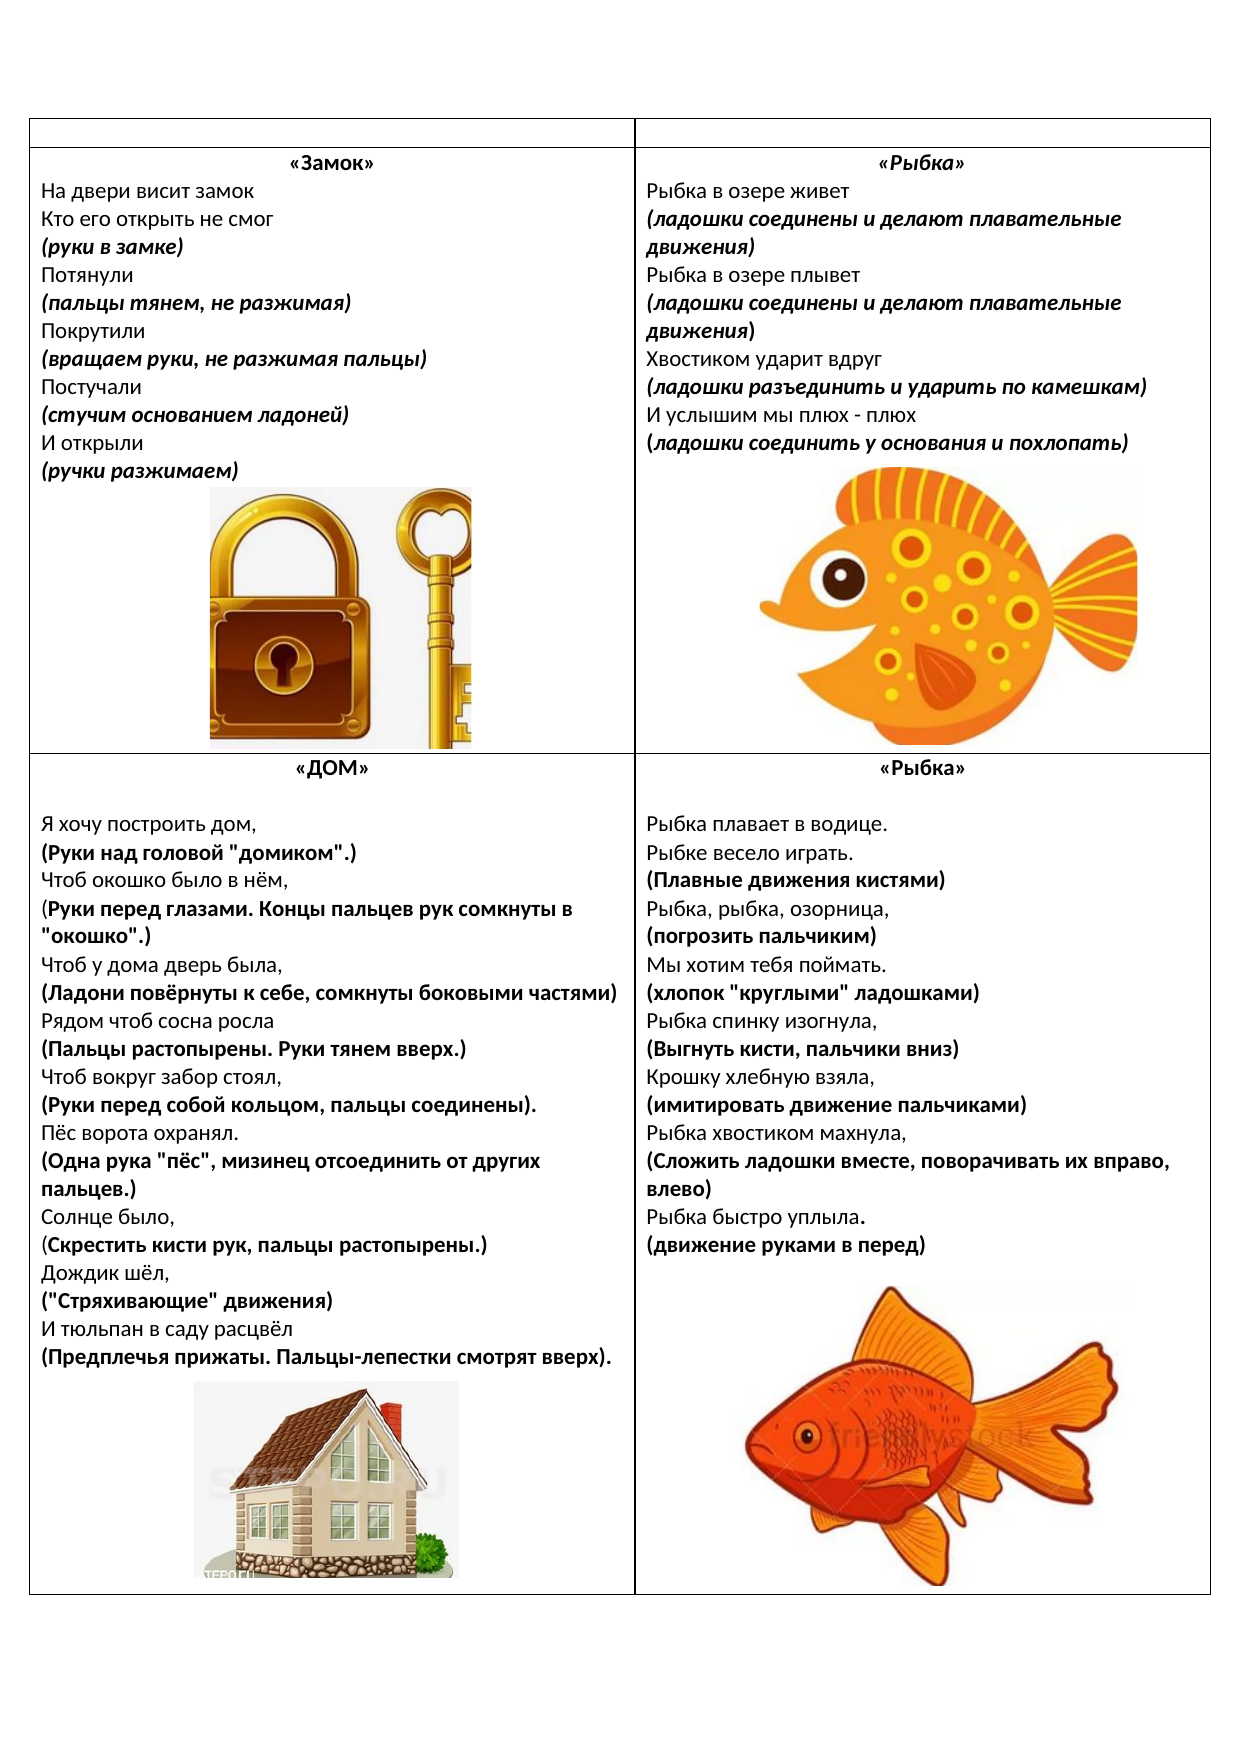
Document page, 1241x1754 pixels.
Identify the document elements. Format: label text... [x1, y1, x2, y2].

table_cell «Замок» На двери висит замок Кто его открыть не смог (руки в замке) Потянули (пальцы тянем, не разжимая) Покрутили (вращаем руки, не разжимая пальцы) Постучали (стучим основанием ладоней) И открыли (ручки разжимаем) [30, 148, 634, 752]
table_cell «ДОМ» Я хочу построить дом, (Руки над головой "домиком".) Чтоб окошко было в нём, (Руки перед глазами. Концы пальцев рук сомкнуты в "окошко".) Чтоб у дома дверь была, (Ладони повёрнуты к себе, сомкнуты боковыми частями) Рядом чтоб сосна росла (Пальцы растопырены. Руки тянем вверх.) Чтоб вокруг забор стоял, (Руки перед собой кольцом, пальцы соединены). Пёс ворота охранял. (Одна рука "пёс", мизинец отсоединить от других пальцев.) Солнце было, (Скрестить кисти рук, пальцы растопырены.) Дождик шёл, ("Стряхивающие" движения) И тюльпан в саду расцвёл (Предплечья прижаты. Пальцы-лепестки смотрят вверх). [30, 754, 634, 1594]
table_cell «Рыбка» Рыбка в озере живет (ладошки соединены и делают плавательные движения) Рыбка в озере плывет (ладошки соединены и делают плавательные движения) Хвостиком ударит вдруг (ладошки разъединить и ударить по камешкам) И услышим мы плюх - плюх (ладошки соединить у основания и похлопать) [636, 148, 1210, 752]
picture [193, 1381, 459, 1578]
table_cell «Рыбка» Рыбка плавает в водице. Рыбке весело играть. (Плавные движения кистями) Рыбка, рыбка, озорница, (погрозить пальчиким) Мы хотим тебя поймать. (хлопок "круглыми" ладошками) Рыбка спинку изогнула, (Выгнуть кисти, пальчики вниз) Крошку хлебную взяла, (имитировать движение пальчиками) Рыбка хвостиком махнула, (Сложить ладошки вместе, поворачивать их вправо, влево) Рыбка быстро уплыла. (движение руками в перед) [636, 754, 1210, 1594]
picture [729, 1286, 1132, 1586]
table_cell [30, 119, 634, 147]
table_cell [636, 119, 1210, 147]
picture [759, 467, 1138, 745]
picture [209, 487, 472, 749]
